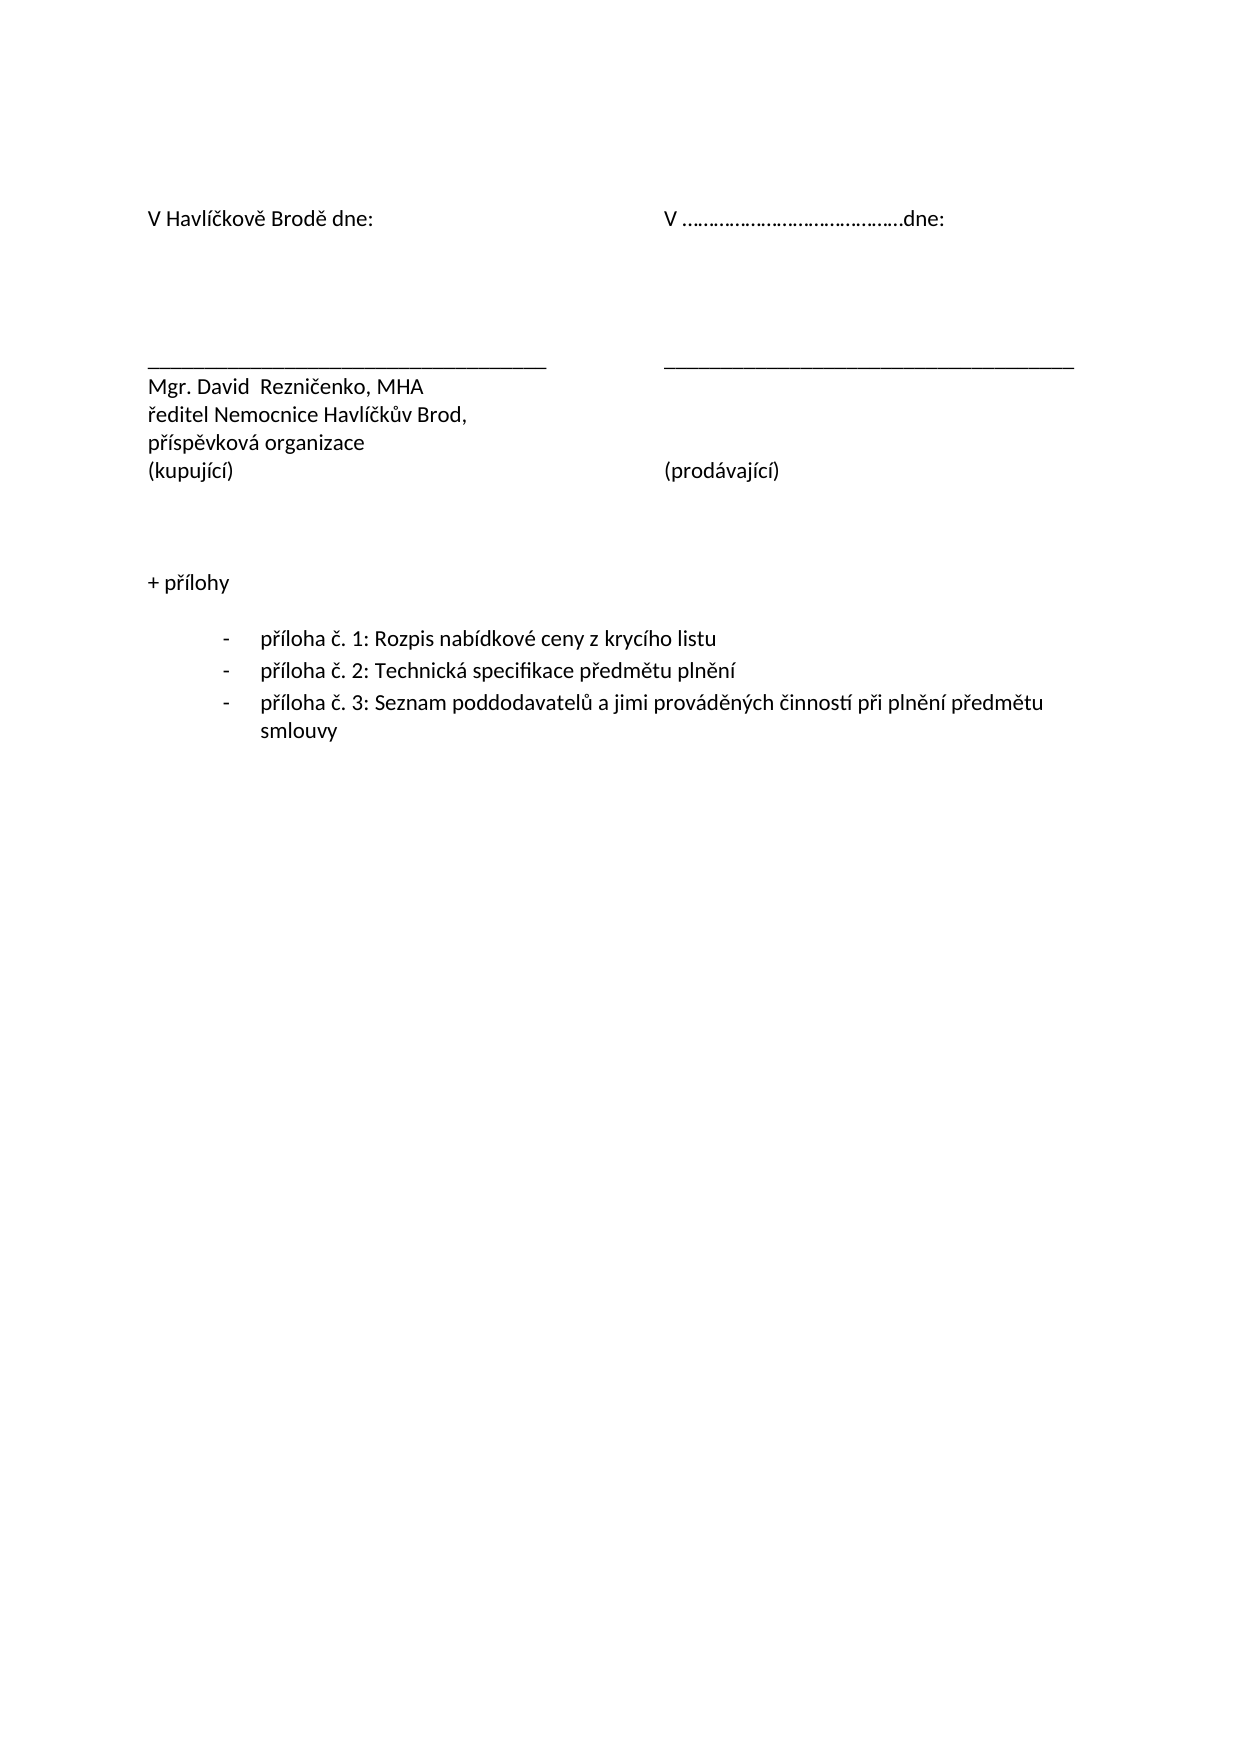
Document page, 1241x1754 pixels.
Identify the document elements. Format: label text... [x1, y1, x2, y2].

text příspěvková organizace [148, 428, 1093, 456]
text ředitel Nemocnice Havlíčkův Brod, [148, 400, 1093, 428]
text Mgr. David Rezničenko, MHA [148, 372, 1093, 400]
text V Havlíčkově Brodě dne: V ……………………………………dne: [148, 204, 1093, 232]
text ___________________________________ ____________________________________ [148, 344, 1093, 372]
list příloha č. 1: Rozpis nabídkové ceny z krycího listu [223, 624, 1093, 652]
list příloha č. 2: Technická specifikace předmětu plnění [223, 656, 1093, 684]
list příloha č. 3: Seznam poddodavatelů a jimi prováděných činností při plnění předmětu smlouvy [223, 688, 1093, 744]
text + přílohy [148, 568, 1093, 596]
text (kupující) (prodávající) [148, 456, 1093, 484]
